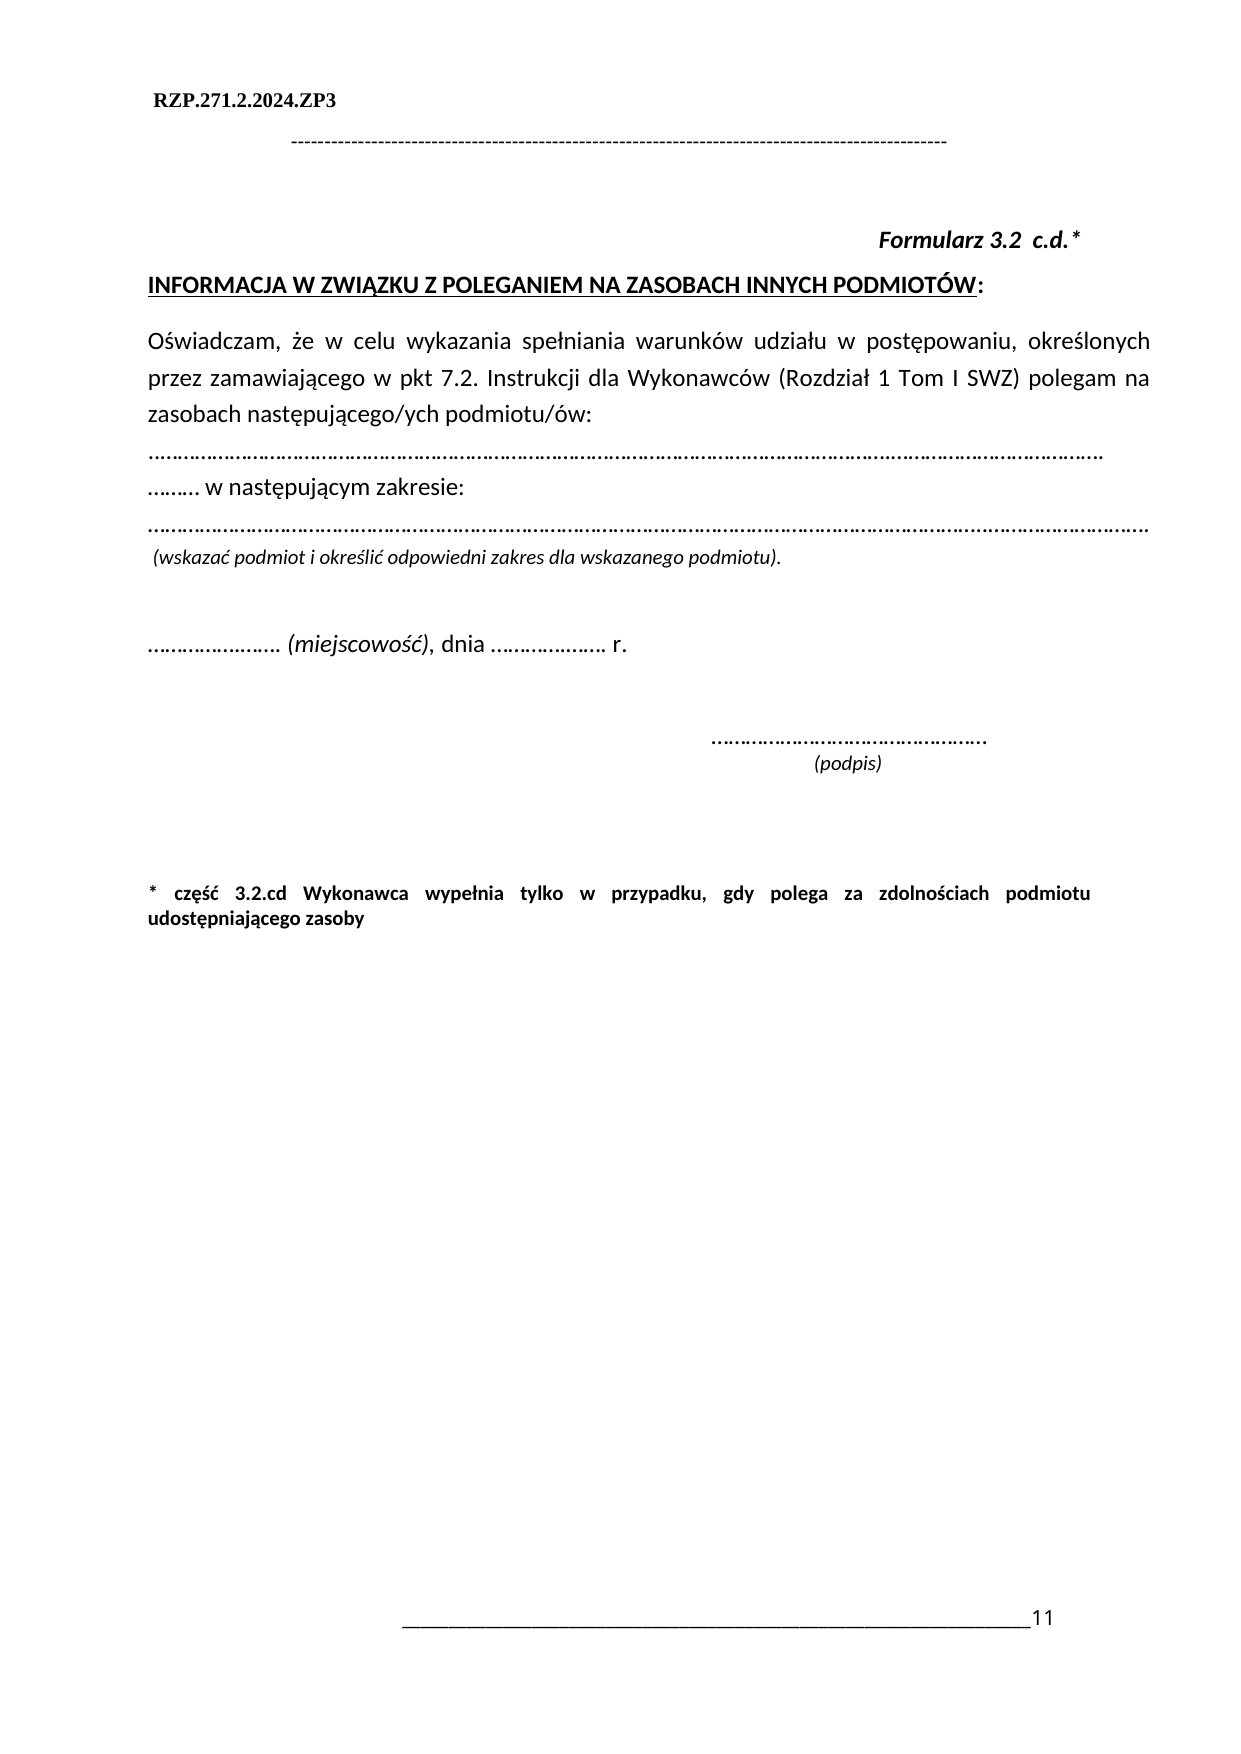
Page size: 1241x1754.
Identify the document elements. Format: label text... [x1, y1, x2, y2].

text (podpis) [546, 750, 1152, 776]
text Formularz 3.2 c.d.* [738, 224, 1152, 254]
text …………….……. (miejscowość), dnia ………….……. r. [148, 628, 1152, 659]
text ..……………………………………………………………………………………………………………….……………………………….……… w następującym zakresie: [148, 435, 1152, 502]
text (wskazać podmiot i określić odpowiedni zakres dla wskazanego podmiotu). [148, 544, 1152, 570]
text ………………………………………… [546, 720, 1152, 750]
text * część 3.2.cd Wykonawca wypełnia tylko w przypadku, gdy polega za zdolnościach podmiotu udostępniającego zasoby [148, 880, 1092, 931]
text Oświadczam, że w celu wykazania spełniania warunków udziału w postępowaniu, określonych przez zamawiającego w pkt 7.2. Instrukcji dla Wykonawców (Rozdział 1 Tom I SWZ) polegam na zasobach następującego/ych podmiotu/ów: [148, 325, 1152, 429]
text ………………………………………………………………………………………………………………………………..………………………. [148, 508, 1152, 538]
text INFORMACJA W ZWIĄZKU Z POLEGANIEM NA ZASOBACH INNYCH PODMIOTÓW: [148, 270, 1152, 300]
